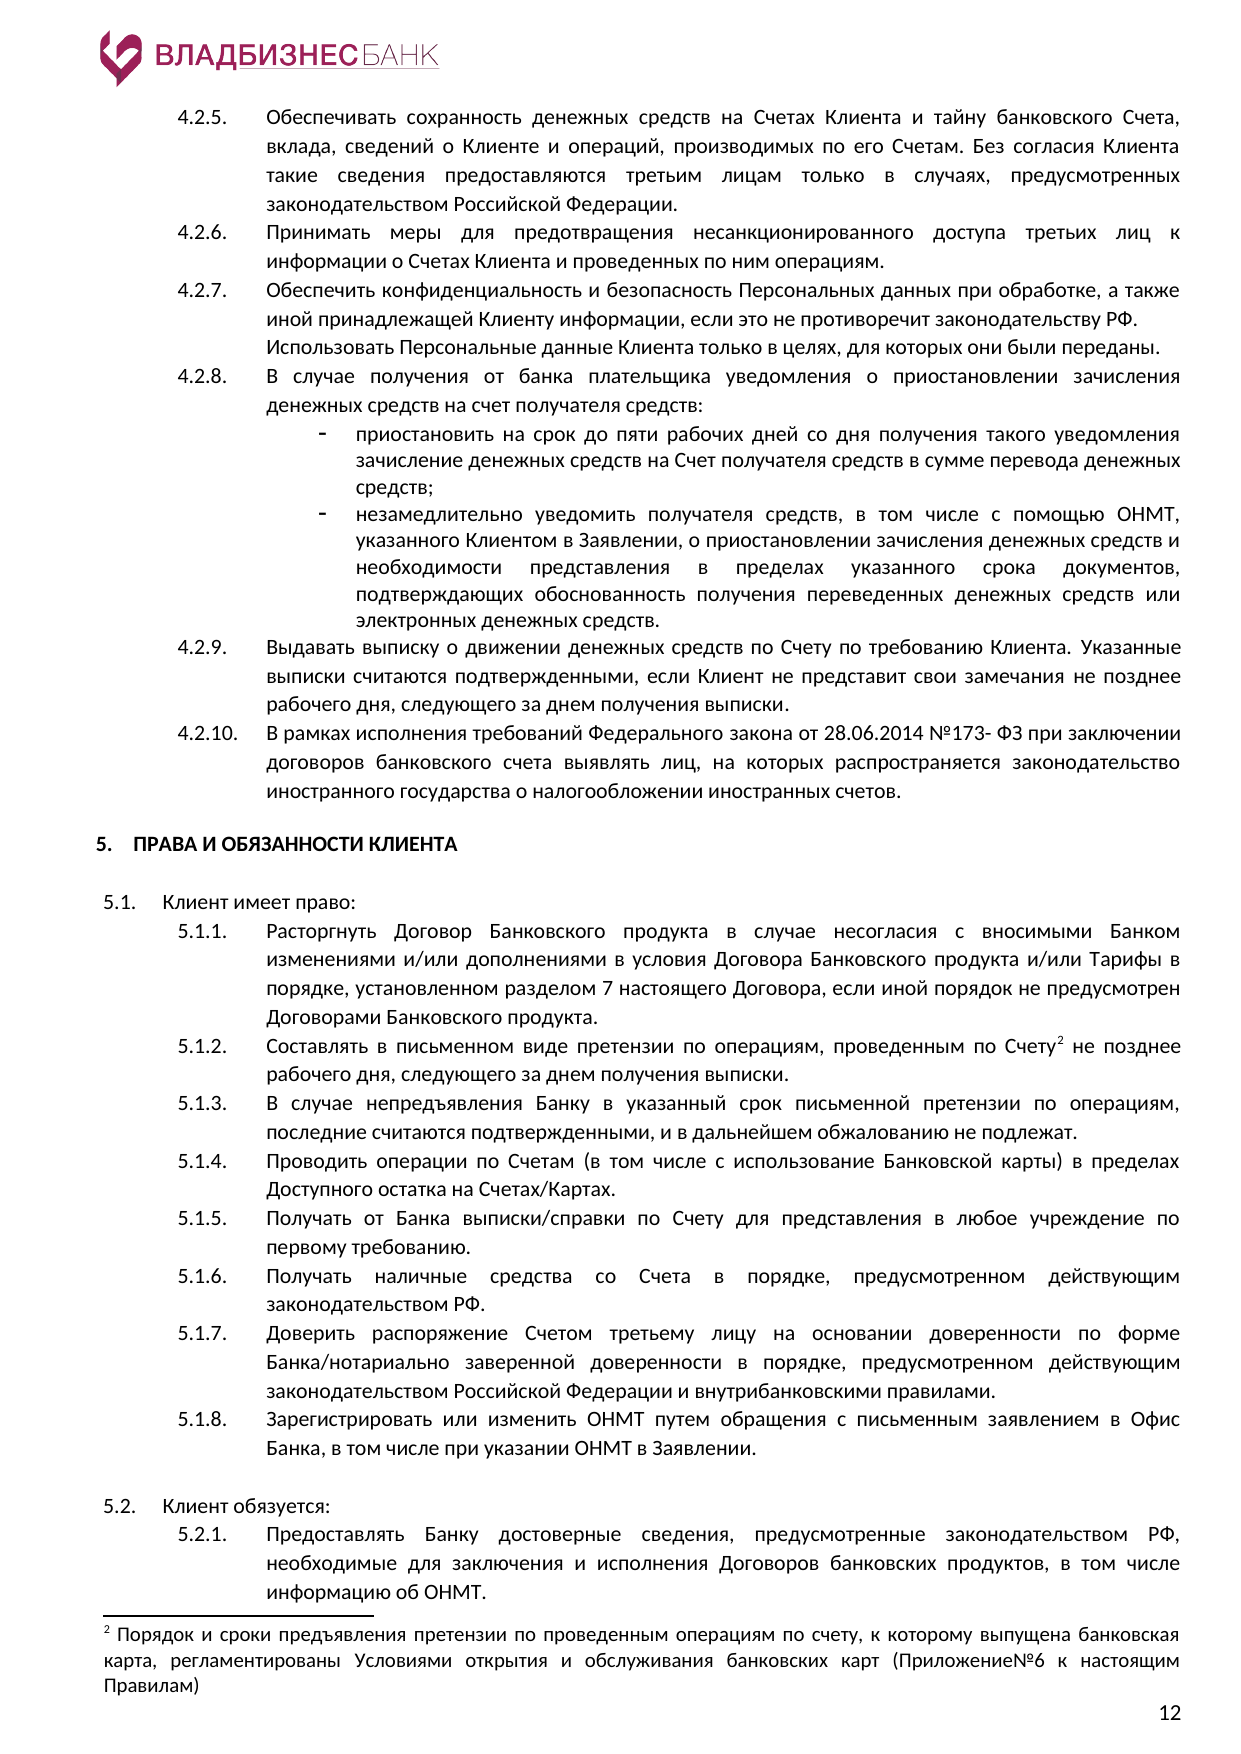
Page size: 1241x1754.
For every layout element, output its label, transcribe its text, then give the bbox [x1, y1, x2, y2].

list Получать наличные средства со Счета в порядке, предусмотренном действующим законодательством РФ. [177, 1262, 1181, 1317]
list В рамках исполнения требований Федерального закона от 28.06.2014 №173- ФЗ при заключении договоров банковского счета выявлять лиц, на которых распространяется законодательство иностранного государства о налогообложении иностранных счетов. [177, 719, 1181, 803]
list Составлять в письменном виде претензии по операциям, проведенным по Счету не позднее рабочего дня, следующего за днем получения выписки. [177, 1032, 1181, 1087]
list Доверить распоряжение Счетом третьему лицу на основании доверенности по форме Банка/нотариально заверенной доверенности в порядке, предусмотренном действующим законодательством Российской Федерации и внутрибанковскими правилами. [177, 1319, 1181, 1403]
list Расторгнуть Договор Банковского продукта в случае несогласия с вносимыми Банком изменениями и/или дополнениями в условия Договора Банковского продукта и/или Тарифы в порядке, установленном разделом 7 настоящего Договора, если иной порядок не предусмотрен Договорами Банковского продукта. [177, 917, 1181, 1030]
list приостановить на срок до пяти рабочих дней со дня получения такого уведомления зачисление денежных средств на Счет получателя средств в сумме перевода денежных средств; [318, 420, 1181, 500]
list В случае получения от банка плательщика уведомления о приостановлении зачисления денежных средств на счет получателя средств: [177, 362, 1181, 418]
subtitle ПРАВА И ОБЯЗАННОСТИ КЛИЕНТА [96, 831, 1181, 857]
list Предоставлять Банку достоверные сведения, предусмотренные законодательством РФ, необходимые для заключения и исполнения Договоров банковских продуктов, в том числе информацию об ОНМТ. [177, 1521, 1181, 1605]
list В случае непредъявления Банку в указанный срок письменной претензии по операциям, последние считаются подтвержденными, и в дальнейшем обжалованию не подлежат. [177, 1089, 1181, 1145]
list Использовать Персональные данные Клиента только в целях, для которых они были переданы. [266, 333, 1181, 360]
list Зарегистрировать или изменить ОНМТ путем обращения с письменным заявлением в Офис Банка, в том числе при указании ОНМТ в Заявлении. [177, 1406, 1181, 1461]
list Клиент обязуется: [103, 1492, 1181, 1518]
list Обеспечить конфиденциальность и безопасность Персональных данных при обработке, а также иной принадлежащей Клиенту информации, если это не противоречит законодательству РФ. [177, 276, 1181, 331]
list Проводить операции по Счетам (в том числе с использование Банковской карты) в пределах Доступного остатка на Счетах/Картах. [177, 1147, 1181, 1202]
list Клиент имеет право: [103, 888, 1181, 915]
list Получать от Банка выписки/справки по Счету для представления в любое учреждение по первому требованию. [177, 1204, 1181, 1260]
list Выдавать выписку о движении денежных средств по Счету по требованию Клиента. Указанные выписки считаются подтвержденными, если Клиент не представит свои замечания не позднее рабочего дня, следующего за днем получения выписки. [177, 633, 1181, 717]
list незамедлительно уведомить получателя средств, в том числе с помощью ОНМТ, указанного Клиентом в Заявлении, о приостановлении зачисления денежных средств и необходимости представления в пределах указанного срока документов, подтверждающих обоснованность получения переведенных денежных средств или электронных денежных средств. [318, 500, 1181, 633]
list Обеспечивать сохранность денежных средств на Счетах Клиента и тайну банковского Счета, вклада, сведений о Клиенте и операций, производимых по его Счетам. Без согласия Клиента такие сведения предоставляются третьим лицам только в случаях, предусмотренных законодательством Российской Федерации. [177, 103, 1181, 216]
picture [59, 29, 480, 89]
list Принимать меры для предотвращения несанкционированного доступа третьих лиц к информации о Счетах Клиента и проведенных по ним операциям. [177, 218, 1181, 274]
